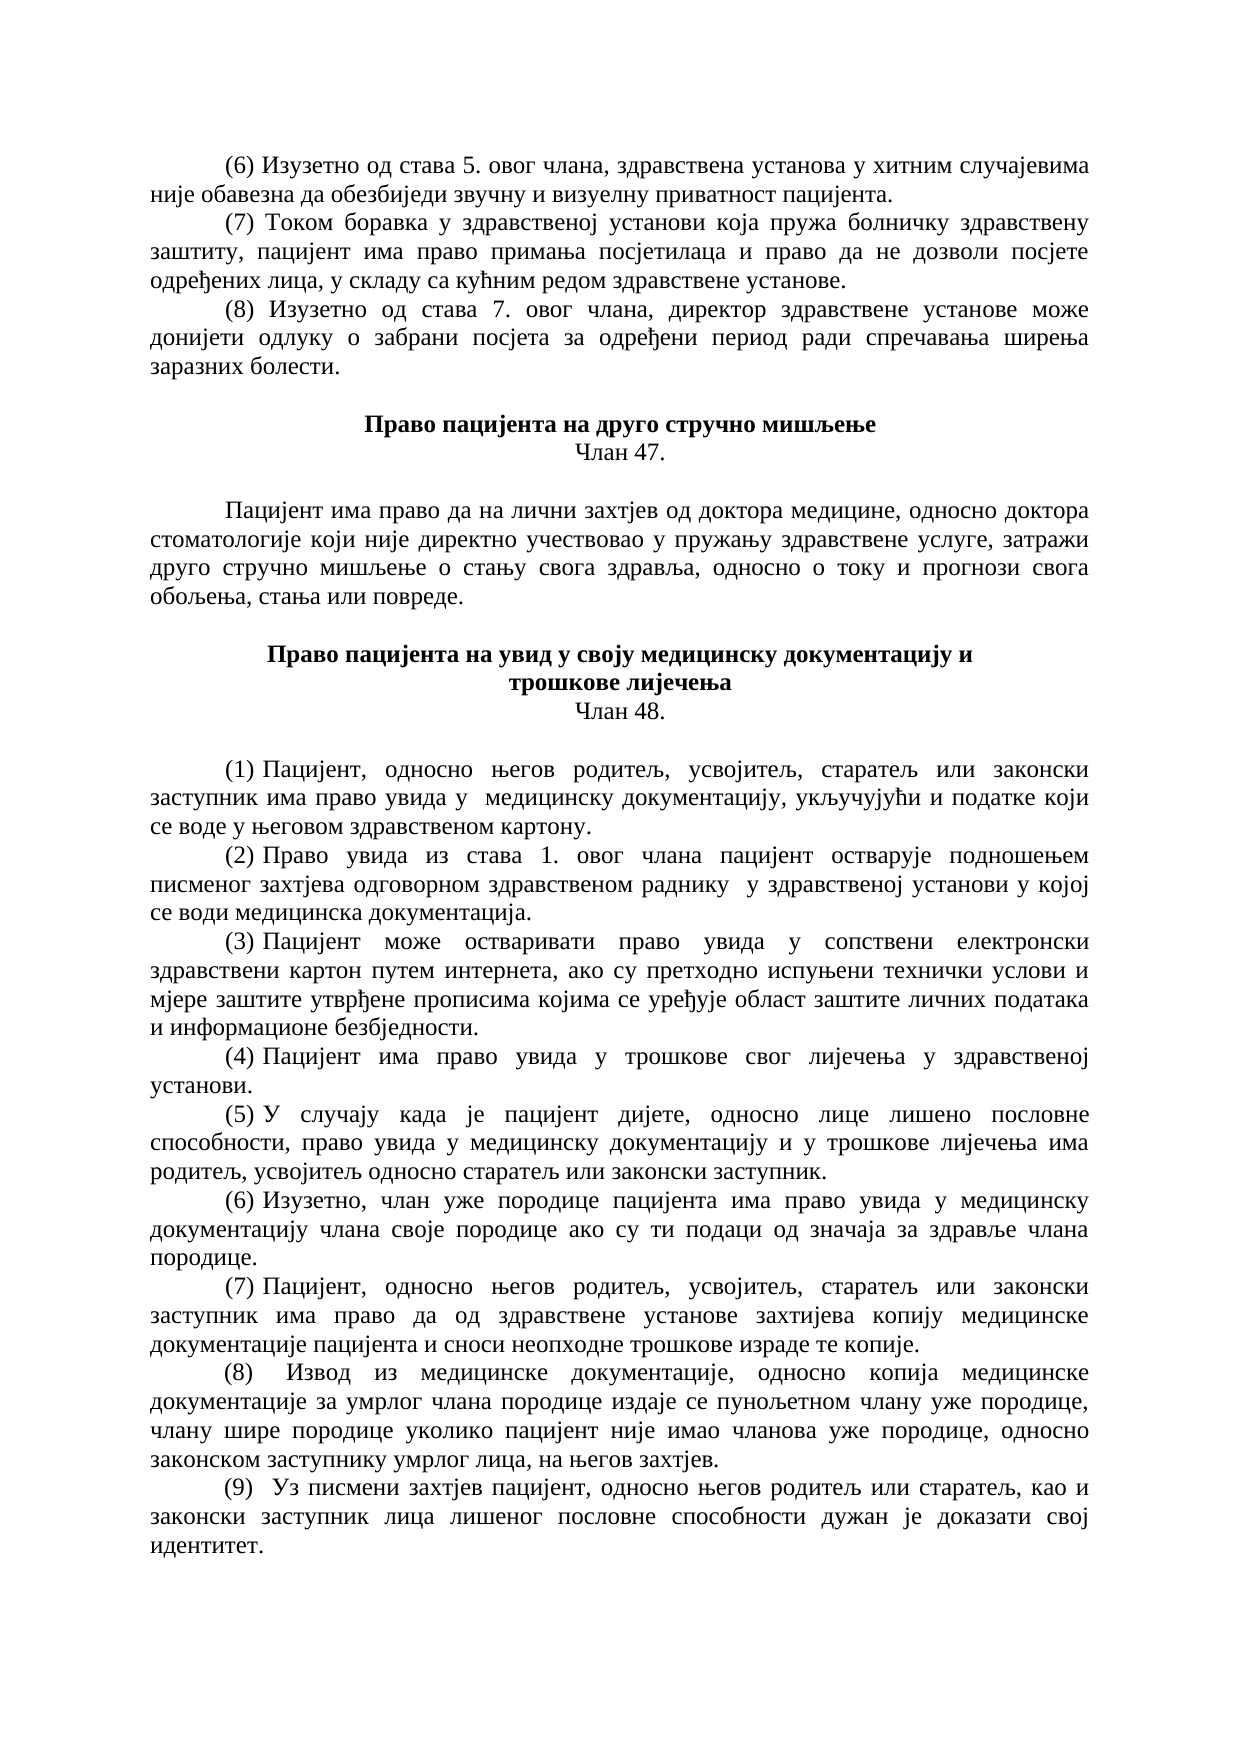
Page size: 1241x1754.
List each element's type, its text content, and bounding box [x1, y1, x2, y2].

list У случају када је пацијент дијете, односно лице лишено пословне способности, право увида у медицинску документацију и у трошкове лијечења има родитељ, усвојитељ односно старатељ или законски заступник. [150, 1099, 1090, 1185]
list Право увида из става 1. овог члана пацијент остварује подношењем писменог захтјева одговорном здравственом раднику у здравственој установи у којој се води медицинска документација. [150, 840, 1090, 926]
text Право пацијента на увид у своју медицинску документацију и [150, 639, 1090, 667]
list Пацијент, односно његов родитељ, усвојитељ, старатељ или законски заступник има право увида у медицинску документацију, укључујући и податке који се воде у његовом здравственом картону. [150, 754, 1090, 840]
text (8) Изузетно од става 7. овог члана, директор здравствене установе може донијети одлуку о забрани посјета за одређени период ради спречавања ширења заразних болести. [150, 294, 1090, 380]
text Право пацијента на друго стручно мишљење [150, 409, 1090, 437]
list Извод из медицинске документације, односно копија медицинске документације за умрлог члана породице издаје се пунољетном члану уже породице, члану шире породице уколико пацијент није имао чланова уже породице, односно законском заступнику умрлог лица, на његов захтјев. [150, 1357, 1090, 1472]
list Пацијент, односно његов родитељ, усвојитељ, старатељ или законски заступник има право да од здравствене установе захтијева копију медицинске документације пацијента и сноси неопходне трошкове израде те копије. [150, 1271, 1090, 1357]
text Члан 48. [150, 696, 1090, 725]
text Пацијент има право да на лични захтјев од доктора медицине, односно доктора стоматологије који није директно учествовао у пружању здравствене услуге, затражи друго стручно мишљење о стању свога здравља, односно о току и прогнози свога обољења, стања или повреде. [150, 495, 1090, 610]
text трошкове лијечења [150, 667, 1090, 696]
list Пацијент може остваривати право увида у сопствени електронски здравствени картон путем интернета, ако су претходно испуњени технички услови и мјере заштите утврђене прописима којима се уређује област заштите личних података и информационе безбједности. [150, 926, 1090, 1041]
text (6) Изузетно од става 5. овог члана, здравствена установа у хитним случајевима није обавезна да обезбиједи звучну и визуелну приватност пацијента. [150, 150, 1090, 207]
text (7) Током боравка у здравственој установи која пружа болничку здравствену заштиту, пацијент има право примања посјетилаца и право да не дозволи посјете одређених лица, у складу са кућним редом здравствене установе. [150, 207, 1090, 294]
list Изузетно, члан уже породице пацијента има право увида у медицинску документацију члана своје породице ако су ти подаци од значаја за здравље члана породице. [150, 1185, 1090, 1271]
list Пацијент има право увида у трошкове свог лијечења у здравственој установи. [150, 1041, 1090, 1099]
text Члан 47. [150, 437, 1090, 466]
list Уз писмени захтјев пацијент, односно његов родитељ или старатељ, као и законски заступник лица лишеног пословне способности дужан је доказати свој идентитет. [150, 1472, 1090, 1559]
